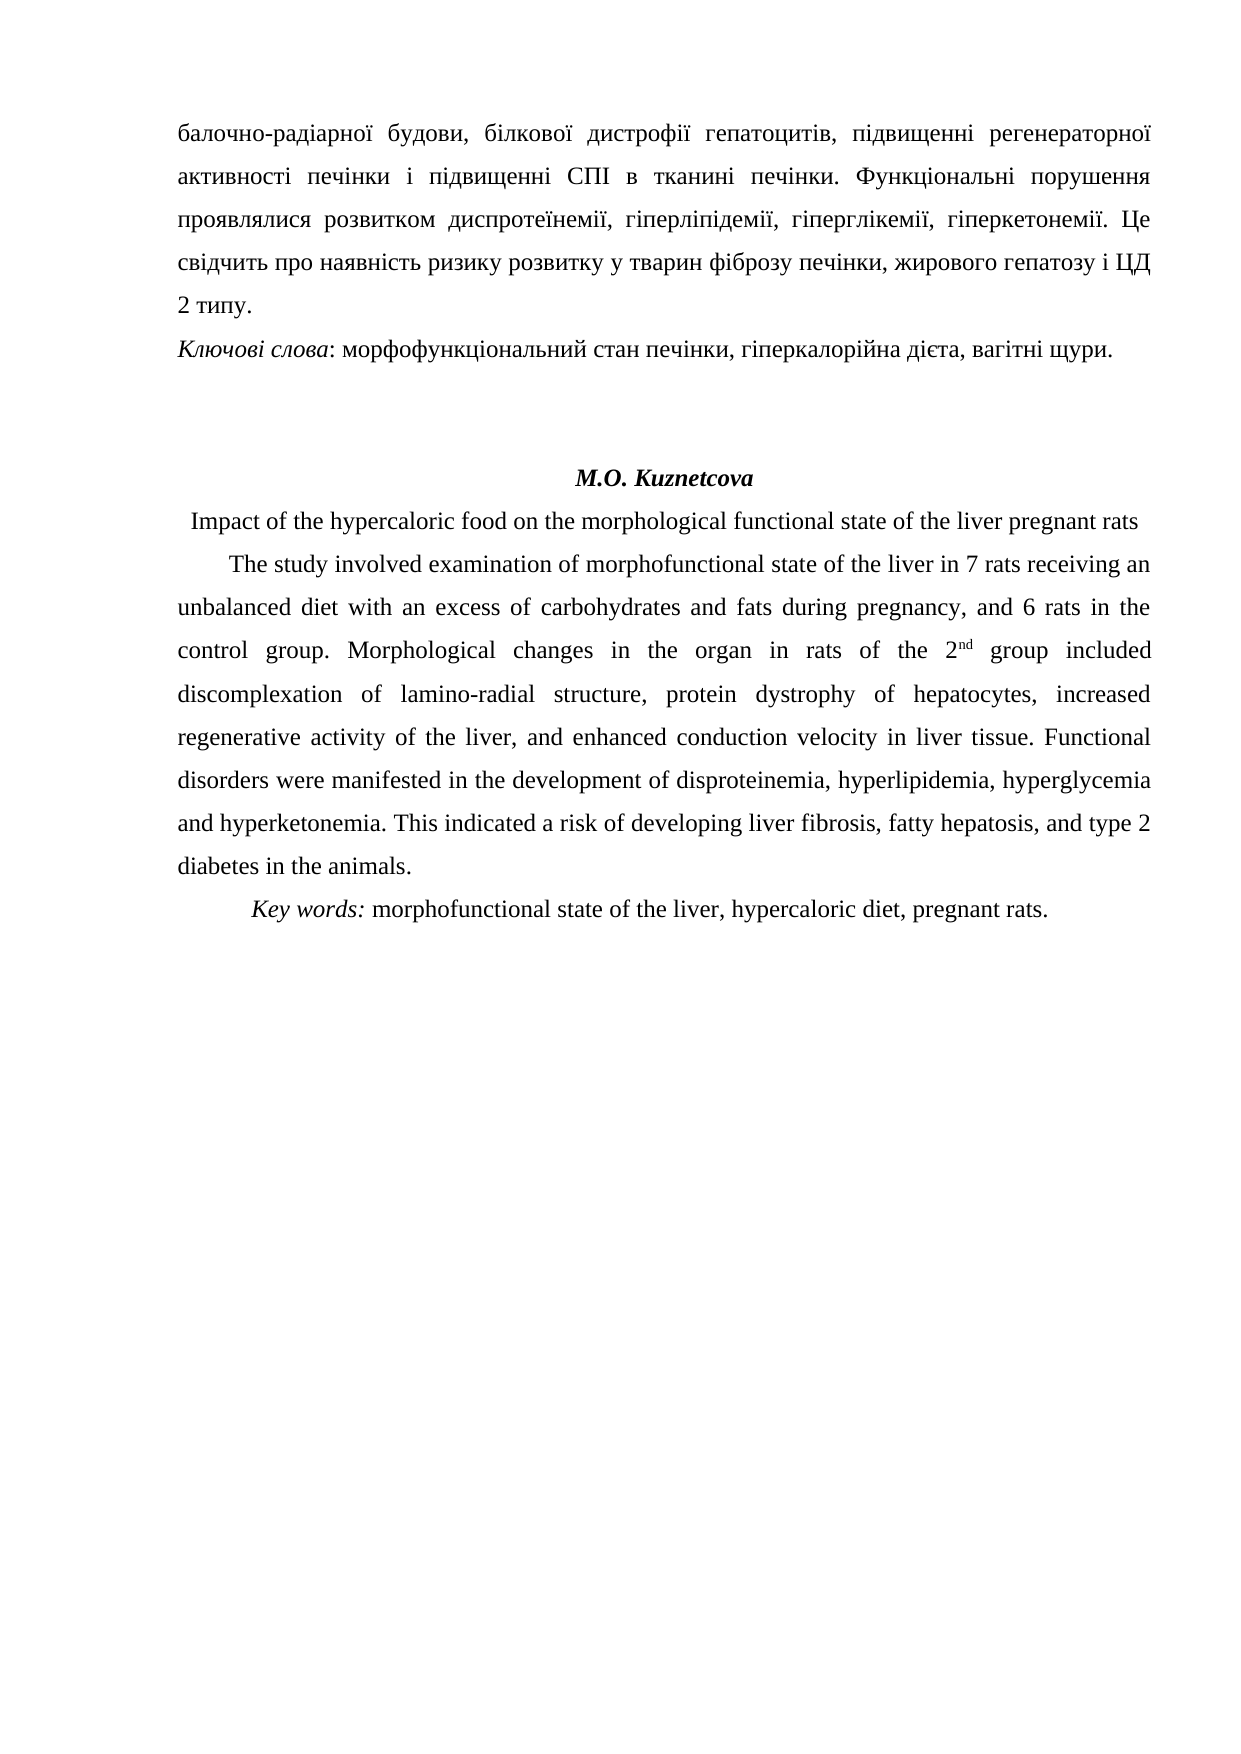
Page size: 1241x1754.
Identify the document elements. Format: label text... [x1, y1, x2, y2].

text Key words: morphofunctional state of the liver, hypercaloric diet, pregnant rats. [177, 894, 1152, 923]
text M.O. Kuznetcova [177, 463, 1152, 492]
text Ключові слова: морфофункціональний стан печінки, гіперкалорійна дієта, вагітні щури. [177, 334, 1152, 362]
text The study involved examination of morphofunctional state of the liver in 7 rats receiving an unbalanced diet with an excess of carbohydrates and fats during pregnancy, and 6 rats in the control group. Morphological changes in the organ in rats of the 2nd group included discomplexation of lamino-radial structure, protein dystrophy of hepatocytes, increased regenerative activity of the liver, and enhanced conduction velocity in liver tissue. Functional disorders were manifested in the development of disproteinemia, hyperlipidemia, hyperglycemia and hyperketonemia. This indicated a risk of developing liver fibrosis, fatty hepatosis, and type 2 diabetes in the animals. [177, 549, 1152, 880]
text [177, 118, 1152, 319]
text Impact of the hypercaloric food on the morphological functional state of the liver pregnant rats [177, 506, 1152, 535]
